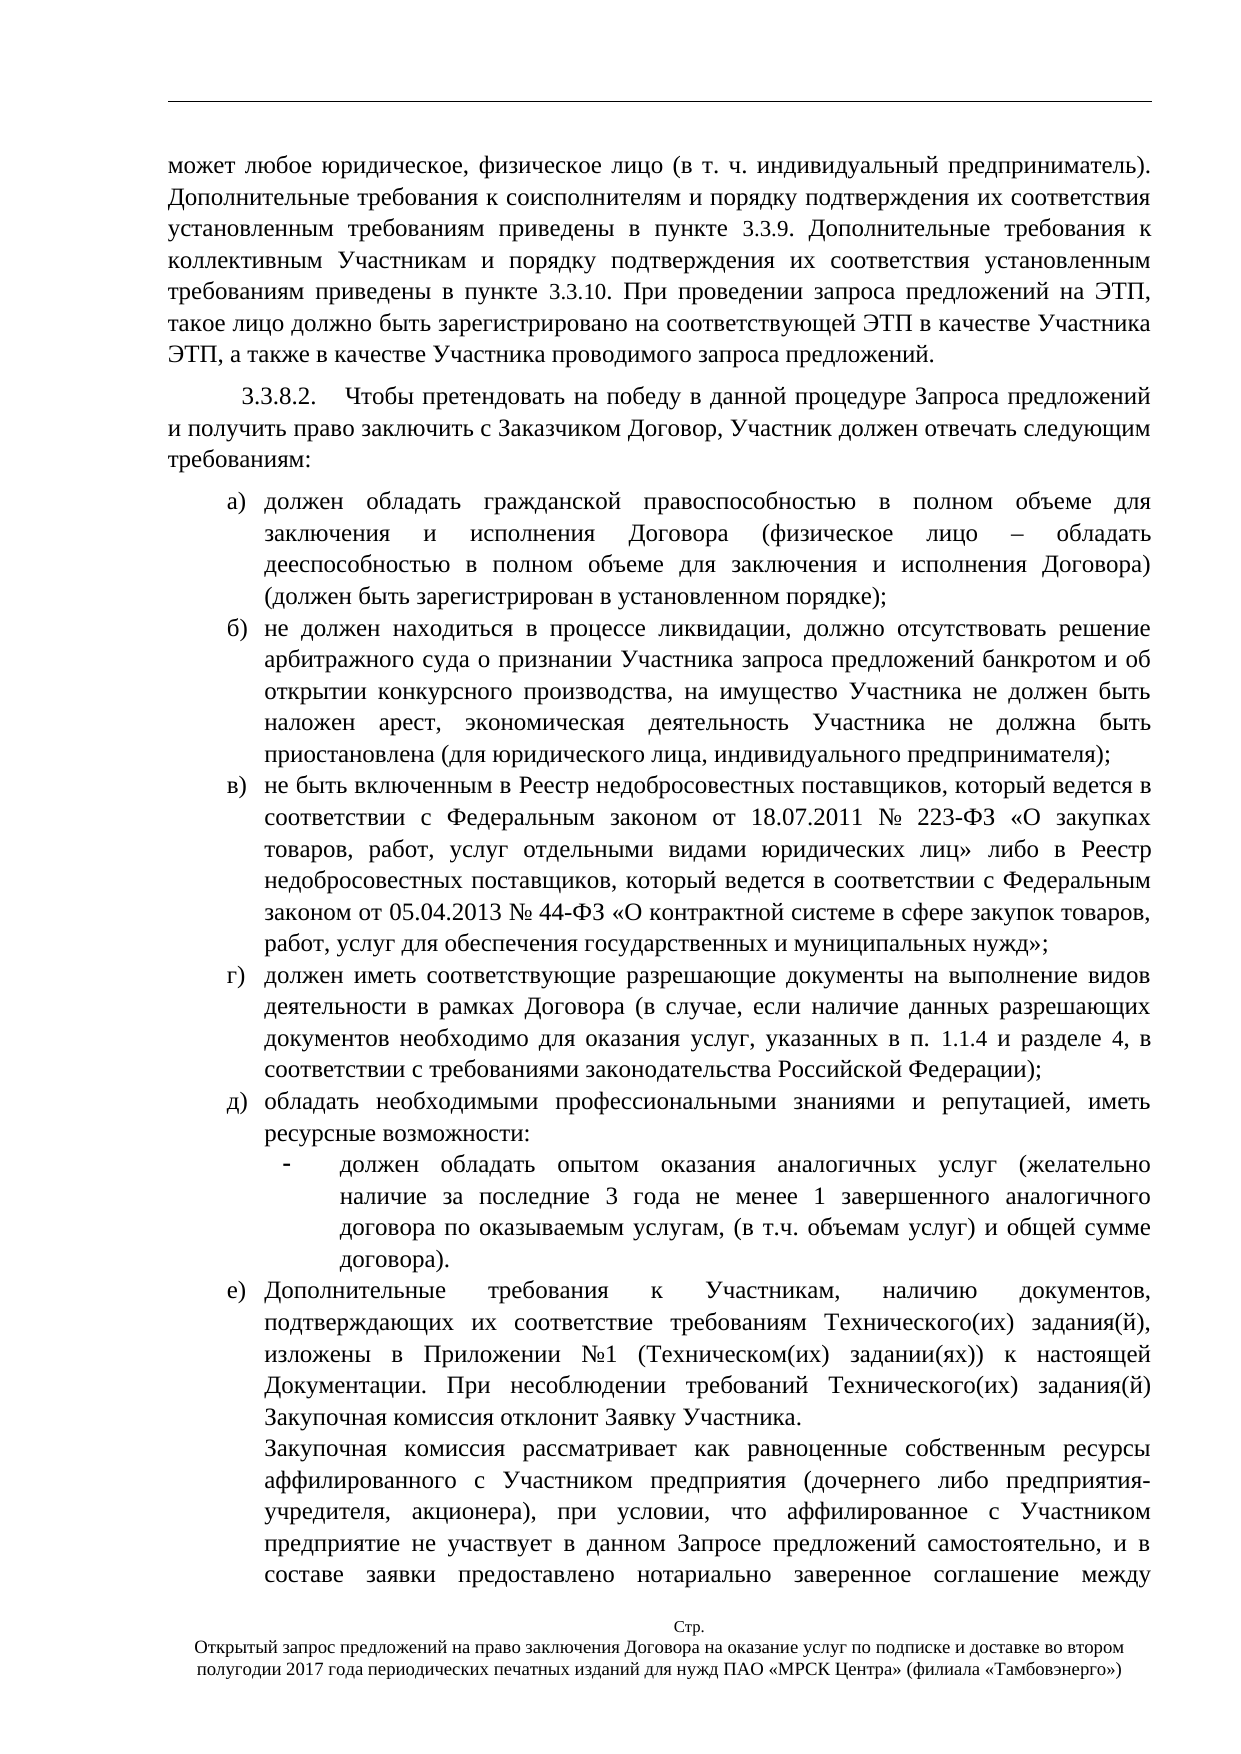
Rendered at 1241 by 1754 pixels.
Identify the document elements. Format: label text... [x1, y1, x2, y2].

list не должен находиться в процессе ликвидации, должно отсутствовать решение арбитражного суда о признании Участника запроса предложений банкротом и об открытии конкурсного производства, на имущество Участника не должен быть наложен арест, экономическая деятельность Участника не должна быть приостановлена (для юридического лица, индивидуального предпринимателя); [227, 613, 1152, 768]
list Дополнительные требования к Участникам, наличию документов, подтверждающих их соответствие требованиям Технического(их) задания(й), изложены в Приложении №1 (Техническом(их) задании(ях)) к настоящей Документации. При несоблюдении требований Технического(их) задания(й) Закупочная комиссия отклонит Заявку Участника. [227, 1276, 1152, 1431]
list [168, 150, 1152, 368]
list должен обладать опытом оказания аналогичных услуг (желательно наличие за последние 3 года не менее 1 завершенного аналогичного договора по оказываемым услугам, (в т.ч. объемам услуг) и общей сумме договора). [282, 1149, 1152, 1273]
list обладать необходимыми профессиональными знаниями и репутацией, иметь ресурсные возможности: [227, 1086, 1152, 1146]
list должен иметь соответствующие разрешающие документы на выполнение видов деятельности в рамках Договора (в случае, если наличие данных разрешающих документов необходимо для оказания услуг, указанных в п. 1.1.4 и разделе 4, в соответствии с требованиями законодательства Российской Федерации); [227, 960, 1152, 1083]
list должен обладать гражданской правоспособностью в полном объеме для заключения и исполнения Договора (физическое лицо – обладать дееспособностью в полном объеме для заключения и исполнения Договора) (должен быть зарегистрирован в установленном порядке); [227, 486, 1152, 610]
list Чтобы претендовать на победу в данной процедуре Запроса предложений и получить право заключить с Заказчиком Договор, Участник должен отвечать следующим требованиям: [168, 381, 1152, 473]
list не быть включенным в Реестр недобросовестных поставщиков, который ведется в соответствии с Федеральным законом от 18.07.2011 № 223-ФЗ «О закупках товаров, работ, услуг отдельными видами юридических лиц» либо в Реестр недобросовестных поставщиков, который ведется в соответствии с Федеральным законом от 05.04.2013 № 44-ФЗ «О контрактной системе в сфере закупок товаров, работ, услуг для обеспечения государственных и муниципальных нужд»; [227, 771, 1152, 957]
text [264, 1433, 1152, 1588]
